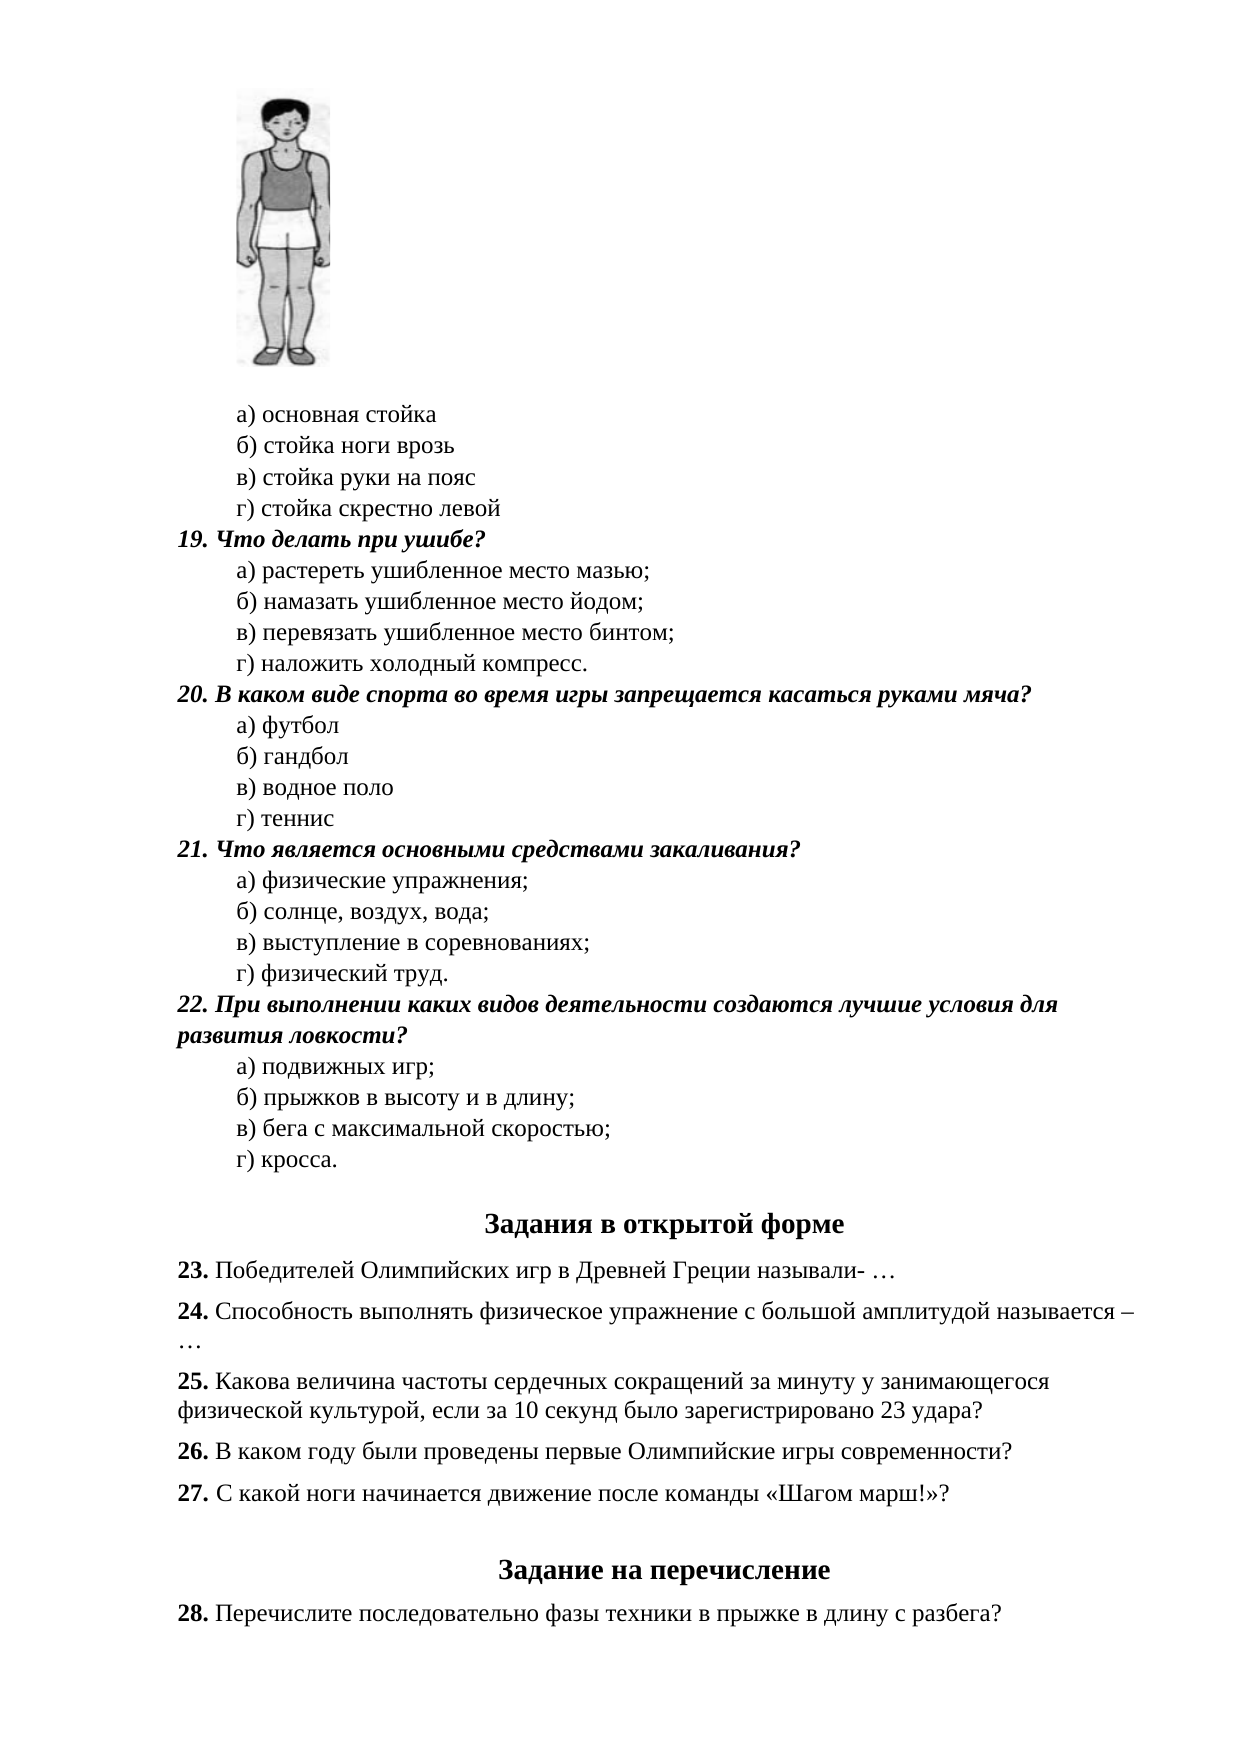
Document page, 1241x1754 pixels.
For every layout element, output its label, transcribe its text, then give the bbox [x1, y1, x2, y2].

text а) растереть ушибленное место мазью; [177, 555, 1152, 583]
text 20. В каком виде спорта во время игры запрещается касаться руками мяча? [177, 679, 1152, 708]
text а) основная стойка [177, 399, 1152, 428]
text в) перевязать ушибленное место бинтом; [177, 617, 1152, 646]
text Задания в открытой форме [177, 1207, 1152, 1240]
text б) намазать ушибленное место йодом; [177, 586, 1152, 614]
text 26. В каком году были проведены первые Олимпийские игры современности? [177, 1436, 1152, 1465]
text 27. С какой ноги начинается движение после команды «Шагом марш!»? [177, 1478, 1152, 1506]
text а) подвижных игр; [177, 1051, 1152, 1080]
text а) физические упражнения; [177, 865, 1152, 894]
text 22. При выполнении каких видов деятельности создаются лучшие условия для развития ловкости? [177, 989, 1152, 1049]
text Задание на перечисление [177, 1552, 1152, 1586]
text б) прыжков в высоту и в длину; [177, 1082, 1152, 1111]
text 21. Что является основными средствами закаливания? [177, 834, 1152, 863]
text б) стойка ноги врозь [177, 431, 1152, 459]
text б) солнце, воздух, вода; [177, 896, 1152, 925]
text в) водное поло [177, 772, 1152, 801]
text в) выступление в соревнованиях; [177, 927, 1152, 956]
text в) стойка руки на пояс [177, 462, 1152, 490]
text 19. Что делать при ушибе? [177, 524, 1152, 552]
text г) физический труд. [177, 958, 1152, 987]
text 25. Какова величина частоты сердечных сокращений за минуту у занимающегося физической культурой, если за 10 секунд было зарегистрировано 23 удара? [177, 1366, 1152, 1424]
text г) наложить холодный компресс. [177, 648, 1152, 677]
text г) теннис [177, 803, 1152, 832]
text 23. Победителей Олимпийских игр в Древней Греции называли- … [177, 1255, 1152, 1284]
text 24. Способность выполнять физическое упражнение с большой амплитудой называется – … [177, 1296, 1152, 1354]
text а) футбол [177, 710, 1152, 739]
text 28. Перечислите последовательно фазы техники в прыжке в длину с разбега? [177, 1598, 1152, 1627]
text в) бега с максимальной скоростью; [177, 1113, 1152, 1142]
text г) кросса. [177, 1144, 1152, 1173]
text б) гандбол [177, 741, 1152, 770]
text г) стойка скрестно левой [177, 493, 1152, 521]
